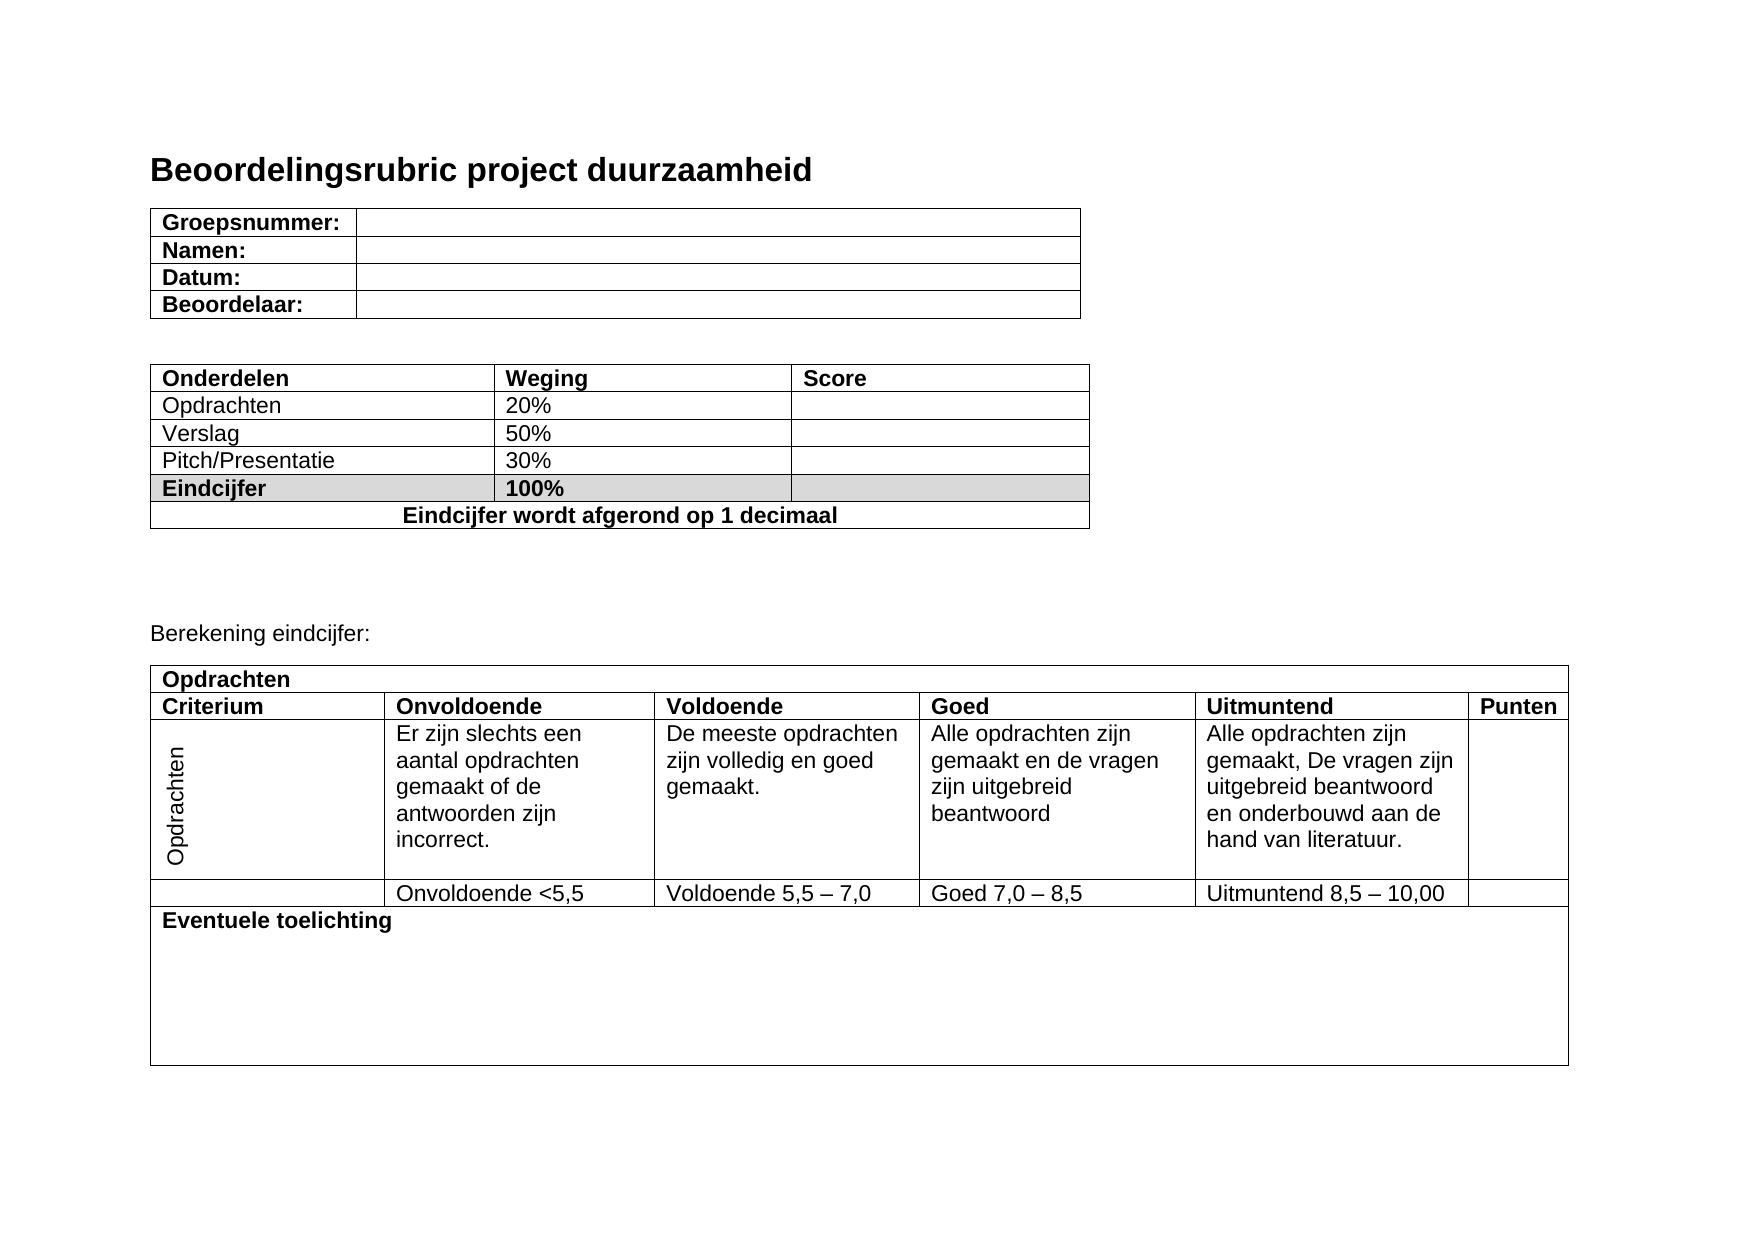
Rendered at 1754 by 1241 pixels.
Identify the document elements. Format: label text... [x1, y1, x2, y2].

table_cell Beoordelaar: [151, 291, 356, 318]
table_header Weging [495, 365, 791, 391]
table_header Score [792, 365, 1089, 391]
table_header Opdrachten [151, 666, 1568, 692]
table_cell Opdrachten [151, 392, 494, 419]
table_cell [357, 291, 1080, 318]
table_cell De meeste opdrachten zijn volledig en goed gemaakt. [655, 720, 919, 878]
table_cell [151, 907, 1568, 1065]
table_cell 50% [495, 420, 791, 446]
table_cell Voldoende 5,5 – 7,0 [655, 880, 919, 906]
table_cell [357, 237, 1080, 263]
table_cell 20% [495, 392, 791, 419]
text Beoordelingsrubric project duurzaamheid [150, 150, 1604, 188]
table_cell Punten [1469, 693, 1568, 719]
table_cell [792, 420, 1089, 446]
table_cell Onvoldoende <5,5 [385, 880, 654, 906]
table_cell Eindcijfer wordt afgerond op 1 decimaal [151, 502, 1089, 528]
table_cell Verslag [151, 420, 494, 446]
table_cell [151, 880, 384, 906]
table_cell Eindcijfer [151, 475, 494, 501]
table_cell Onvoldoende [385, 693, 654, 719]
table_cell Uitmuntend 8,5 – 10,00 [1196, 880, 1468, 906]
table_cell [1469, 720, 1568, 878]
table_cell Opdrachten [151, 720, 384, 878]
table_cell Alle opdrachten zijn gemaakt, De vragen zijn uitgebreid beantwoord en onderbouwd aan de hand van literatuur. [1196, 720, 1468, 878]
table_cell [1469, 880, 1568, 906]
table_cell 30% [495, 447, 791, 473]
table_cell [792, 392, 1089, 419]
table_cell Pitch/Presentatie [151, 447, 494, 473]
table_cell [792, 447, 1089, 473]
table_cell 100% [495, 475, 791, 501]
table_header Groepsnummer: [151, 209, 356, 236]
table_cell Alle opdrachten zijn gemaakt en de vragen zijn uitgebreid beantwoord [920, 720, 1195, 878]
table_cell [792, 475, 1089, 501]
table_header [357, 209, 1080, 236]
table_cell Namen: [151, 237, 356, 263]
table_cell Goed 7,0 – 8,5 [920, 880, 1195, 906]
table_cell Criterium [151, 693, 384, 719]
table_header Onderdelen [151, 365, 494, 391]
table_cell Datum: [151, 264, 356, 290]
table_cell [357, 264, 1080, 290]
text Berekening eindcijfer: [150, 619, 1604, 646]
table_cell Voldoende [655, 693, 919, 719]
table_cell Er zijn slechts een aantal opdrachten gemaakt of de antwoorden zijn incorrect. [385, 720, 654, 878]
table_cell Goed [920, 693, 1195, 719]
table_cell Uitmuntend [1196, 693, 1468, 719]
